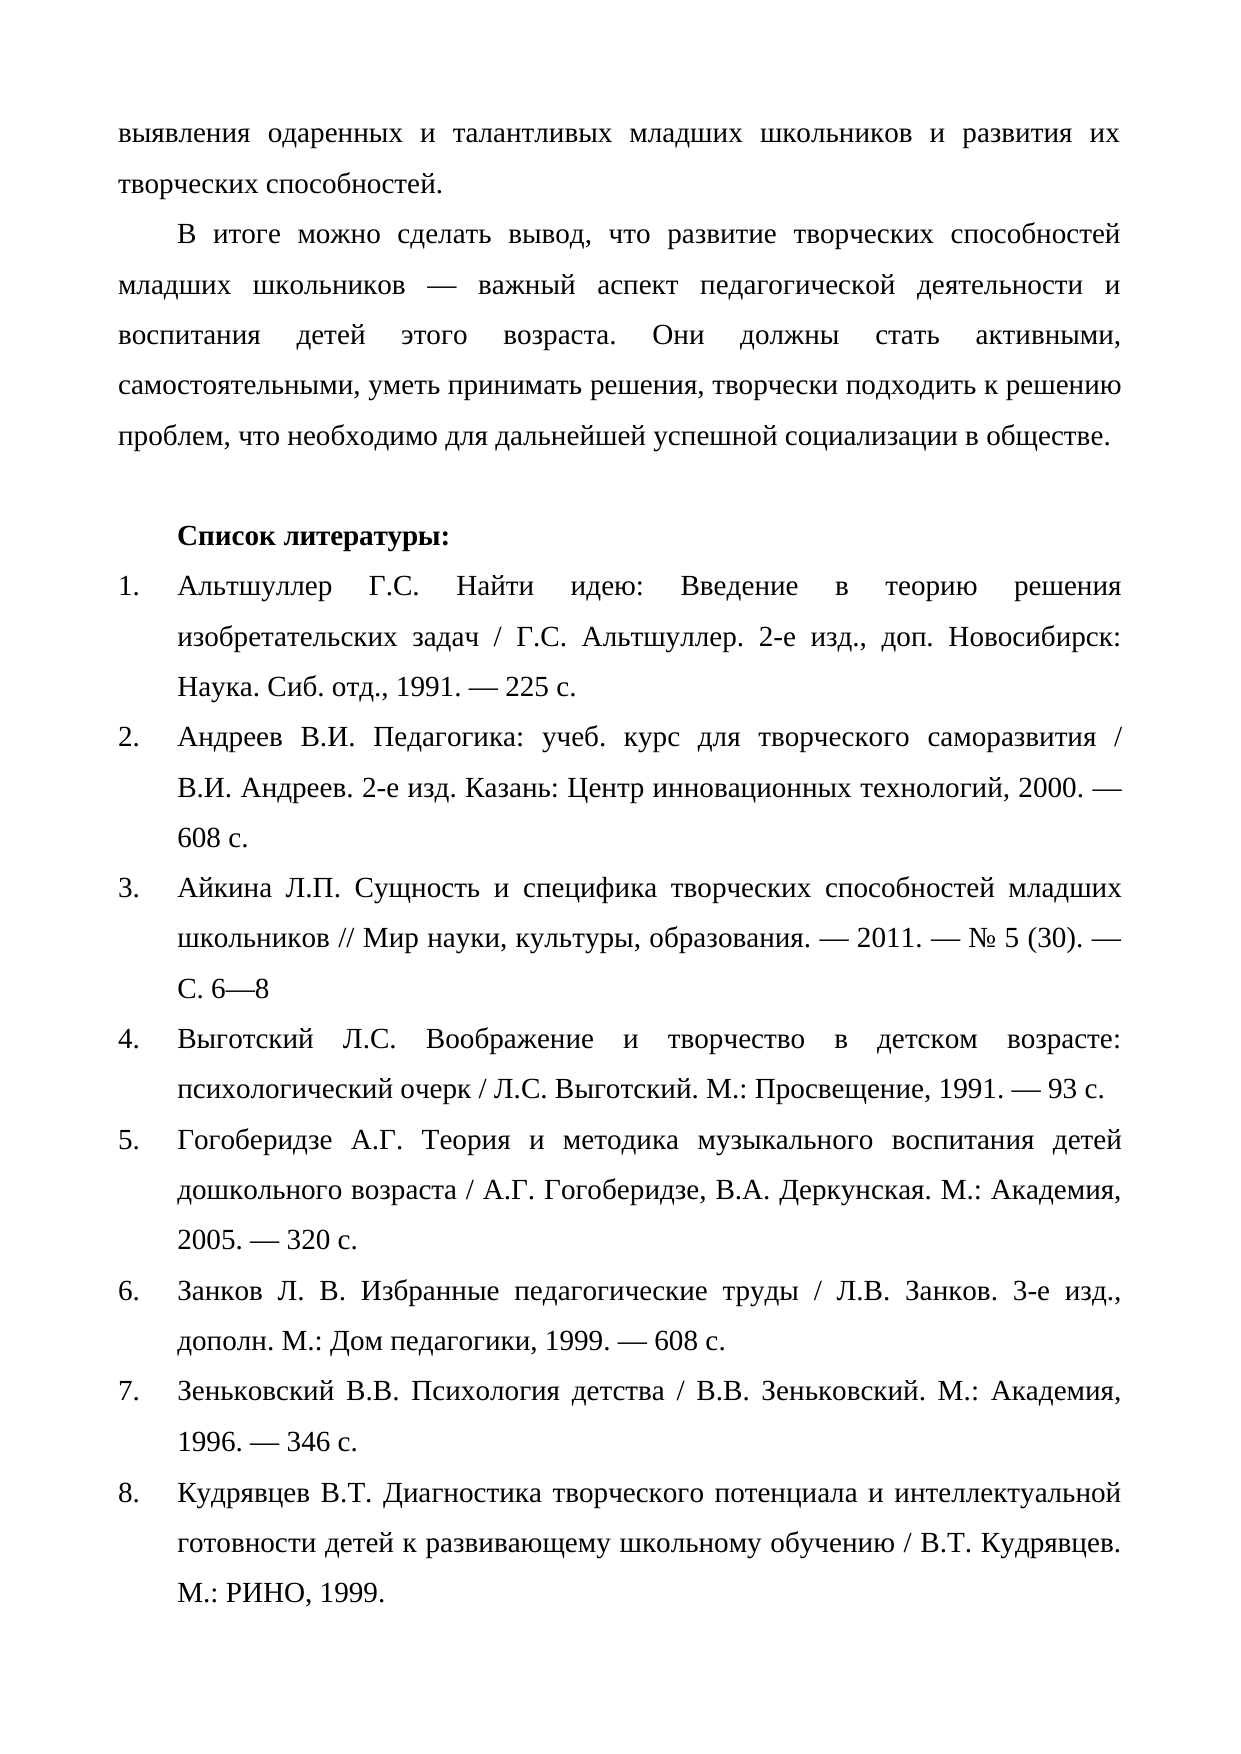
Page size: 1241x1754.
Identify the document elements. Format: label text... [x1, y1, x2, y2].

list Выготский Л.С. Воображение и творчество в детском возрасте: психологический очерк / Л.С. Выготский. М.: Просвещение, 1991. — 93 с. [118, 1021, 1122, 1105]
subtitle Список литературы: [118, 518, 1137, 552]
list Зеньковский В.В. Психология детства / В.В. Зеньковский. М.: Академия, 1996. — 346 с. [118, 1373, 1123, 1458]
list Кудрявцев В.Т. Диагностика творческого потенциала и интеллектуальной готовности детей к развивающему школьному обучению / В.Т. Кудрявцев. М.: РИНО, 1999. [118, 1475, 1122, 1609]
list Гогоберидзе А.Г. Теория и методика музыкального воспитания детей дошкольного возраста / А.Г. Гогоберидзе, В.А. Деркунская. М.: Академия, 2005. — 320 с. [118, 1122, 1123, 1256]
text выявления одаренных и талантливых младших школьников и развития их творческих способностей. [118, 115, 1121, 199]
list Айкина Л.П. Сущность и специфика творческих способностей младших школьников // Мир науки, культуры, образования. — 2011. — № 5 (30). — С. 6—8 [118, 870, 1123, 1004]
text В итоге можно сделать вывод, что развитие творческих способностей младших школьников — важный аспект педагогической деятельности и воспитания детей этого возраста. Они должны стать активными, самостоятельными, уметь принимать решения, творчески подходить к решению проблем, что необходимо для дальнейшей успешной социализации в обществе. [118, 217, 1122, 451]
list Занков Л. В. Избранные педагогические труды / Л.В. Занков. 3-е изд., дополн. М.: Дом педагогики, 1999. — 608 с. [118, 1273, 1123, 1357]
list Андреев В.И. Педагогика: учеб. курс для творческого саморазвития / В.И. Андреев. 2-е изд. Казань: Центр инновационных технологий, 2000. — 608 с. [118, 719, 1123, 853]
list Альтшуллер Г.С. Найти идею: Введение в теорию решения изобретательских задач / Г.С. Альтшуллер. 2-е изд., доп. Новосибирск: Наука. Сиб. отд., 1991. — 225 с. [118, 568, 1122, 703]
